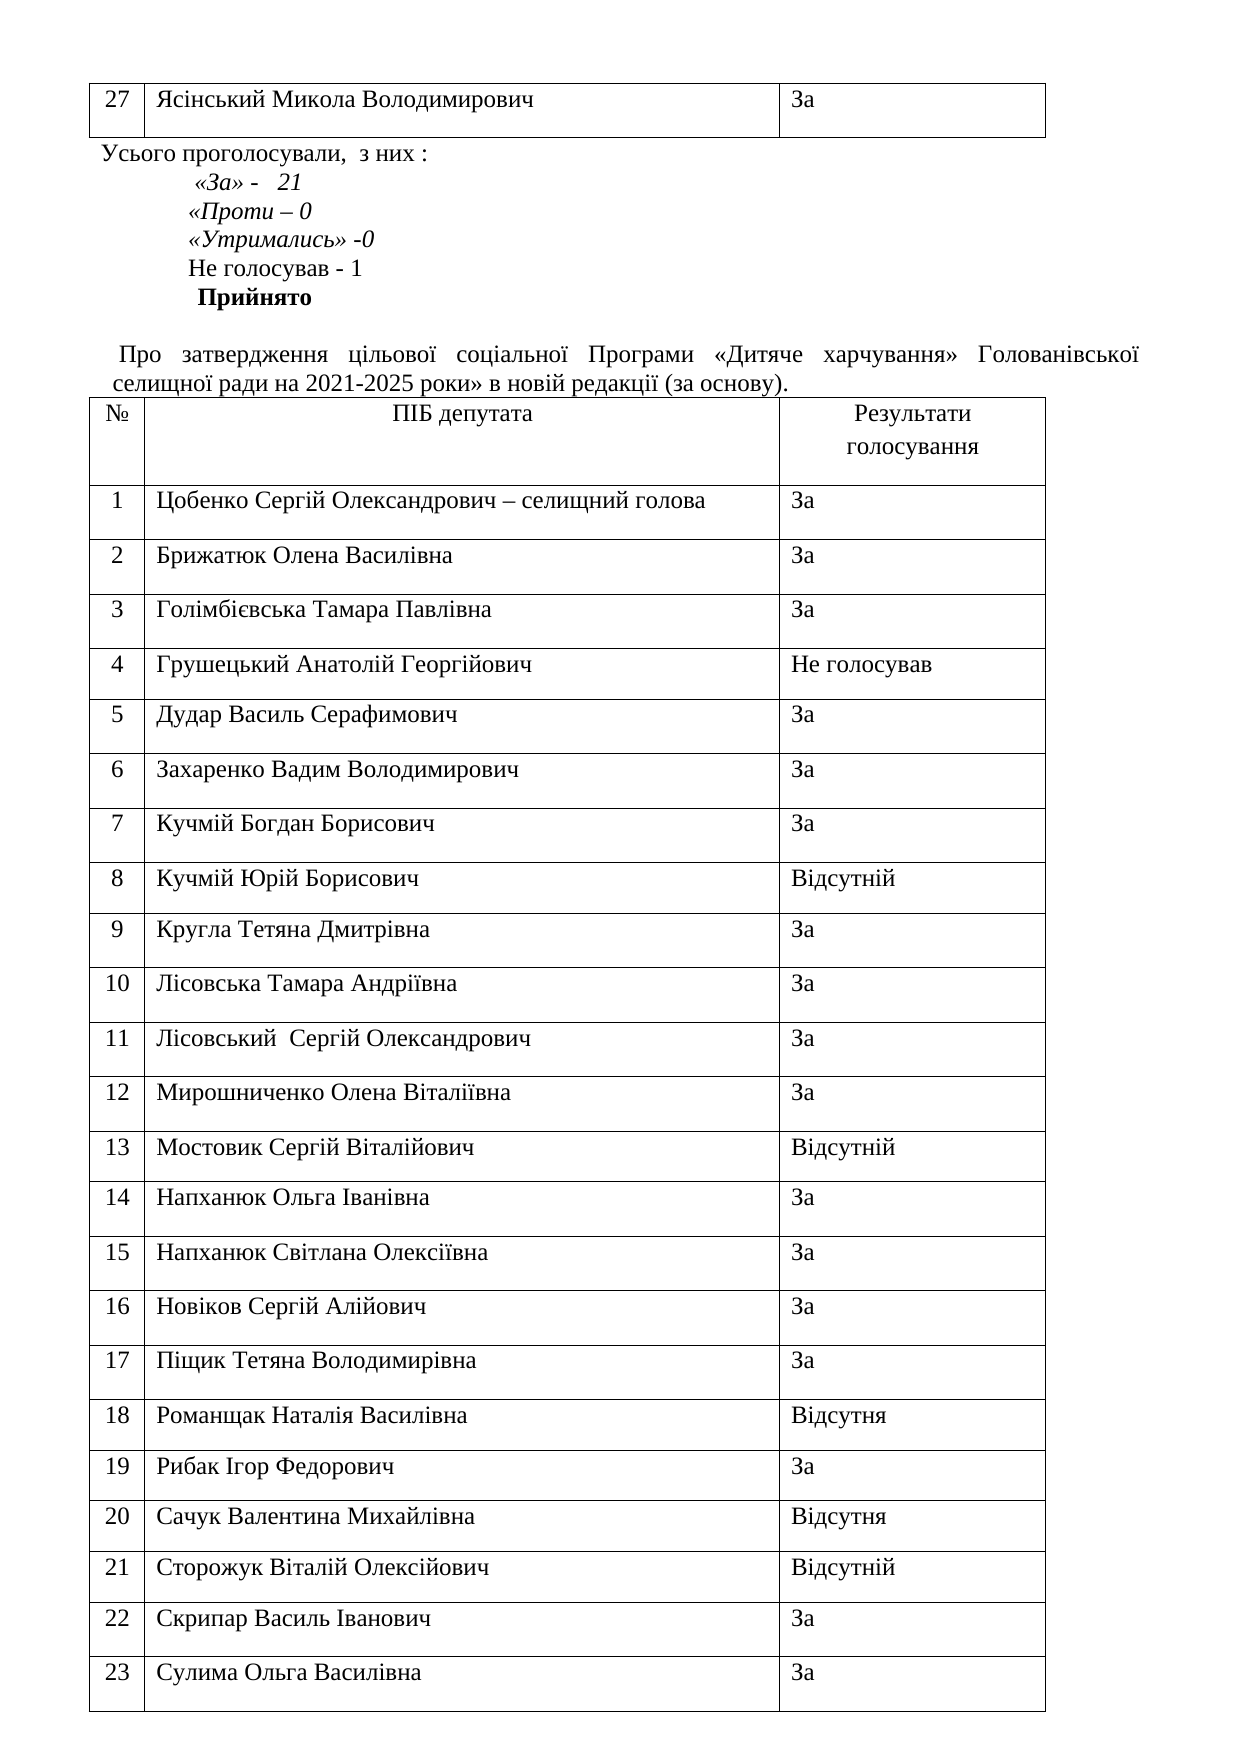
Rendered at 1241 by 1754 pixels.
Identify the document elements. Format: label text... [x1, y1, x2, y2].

table_cell Відсутній [780, 863, 1045, 913]
table_cell 13 [90, 1132, 144, 1181]
table_cell 3 [90, 595, 144, 648]
table_cell 6 [90, 754, 144, 807]
table_cell 7 [90, 809, 144, 862]
table_cell 1 [90, 486, 144, 539]
table_cell 16 [90, 1291, 144, 1344]
table_cell За [780, 1603, 1045, 1656]
table_cell За [780, 1657, 1045, 1711]
table_cell Брижатюк Олена Василівна [145, 540, 779, 593]
table_cell Сачук Валентина Михайлівна [145, 1501, 779, 1551]
table_cell 14 [90, 1182, 144, 1236]
table_cell Лісовський Сергій Олександрович [145, 1023, 779, 1076]
table_cell 2 [90, 540, 144, 593]
table_cell 8 [90, 863, 144, 913]
table_cell 5 [90, 700, 144, 753]
table_cell За [780, 540, 1045, 593]
table_cell За [780, 486, 1045, 539]
table_cell За [780, 914, 1045, 967]
table_cell За [780, 84, 1045, 137]
text Не голосував - 1 [188, 253, 1152, 282]
table_cell За [780, 1077, 1045, 1131]
text Про затвердження цільової соціальної Програми «Дитяче харчування» Голованівської селищної ради на 2021-2025 роки» в новій редакції (за основу). [112, 339, 1140, 397]
table_cell Дудар Василь Серафимович [145, 700, 779, 753]
table_cell За [780, 1237, 1045, 1290]
table_cell 22 [90, 1603, 144, 1656]
text «Утримались» -0 [188, 224, 1152, 253]
table_cell Відсутній [780, 1552, 1045, 1602]
table_cell 9 [90, 914, 144, 967]
table_header № [90, 398, 144, 484]
table_cell За [780, 968, 1045, 1022]
table_cell За [780, 754, 1045, 807]
table_cell Лісовська Тамара Андріївна [145, 968, 779, 1022]
table_cell Скрипар Василь Іванович [145, 1603, 779, 1656]
table_cell За [780, 700, 1045, 753]
text «Проти – 0 [188, 196, 1152, 224]
table_cell 18 [90, 1400, 144, 1450]
table_cell Відсутній [780, 1132, 1045, 1181]
table_cell Ясінський Микола Володимирович [145, 84, 779, 137]
table_cell 20 [90, 1501, 144, 1551]
table_cell 11 [90, 1023, 144, 1076]
table_cell Сторожук Віталій Олексійович [145, 1552, 779, 1602]
table_header Результати голосування [780, 398, 1045, 484]
table_cell Мирошниченко Олена Віталіївна [145, 1077, 779, 1131]
table_cell За [780, 1291, 1045, 1344]
table_cell Романщак Наталія Василівна [145, 1400, 779, 1450]
table_cell Відсутня [780, 1400, 1045, 1450]
table_cell 12 [90, 1077, 144, 1131]
table_cell 21 [90, 1552, 144, 1602]
table_cell Піщик Тетяна Володимирівна [145, 1346, 779, 1399]
table_cell 15 [90, 1237, 144, 1290]
table_cell Грушецький Анатолій Георгійович [145, 649, 779, 698]
table_cell Кругла Тетяна Дмитрівна [145, 914, 779, 967]
table_cell Цобенко Сергій Олександрович – селищний голова [145, 486, 779, 539]
table_cell Кучмій Юрій Борисович [145, 863, 779, 913]
table_cell Голімбієвська Тамара Павлівна [145, 595, 779, 648]
table_cell 19 [90, 1451, 144, 1500]
table_cell За [780, 1023, 1045, 1076]
table_cell Мостовик Сергій Віталійович [145, 1132, 779, 1181]
table_cell Сулима Ольга Василівна [145, 1657, 779, 1711]
table_cell 23 [90, 1657, 144, 1711]
text «За» - 21 [188, 167, 1152, 196]
table_header ПІБ депутата [145, 398, 779, 484]
table_cell Кучмій Богдан Борисович [145, 809, 779, 862]
table_cell Новіков Сергій Алійович [145, 1291, 779, 1344]
table_cell Напханюк Світлана Олексіївна [145, 1237, 779, 1290]
table_cell Захаренко Вадим Володимирович [145, 754, 779, 807]
table_cell Відсутня [780, 1501, 1045, 1551]
table_cell 17 [90, 1346, 144, 1399]
text Усього проголосували, з них : [100, 138, 1152, 167]
table_cell Рибак Ігор Федорович [145, 1451, 779, 1500]
table_cell 4 [90, 649, 144, 698]
table_cell 27 [90, 84, 144, 137]
table_cell За [780, 595, 1045, 648]
table_cell Не голосував [780, 649, 1045, 698]
text Прийнято [197, 282, 1152, 311]
table_cell За [780, 1346, 1045, 1399]
table_cell За [780, 1451, 1045, 1500]
table_cell 10 [90, 968, 144, 1022]
table_cell За [780, 809, 1045, 862]
table_cell За [780, 1182, 1045, 1236]
table_cell Напханюк Ольга Іванівна [145, 1182, 779, 1236]
